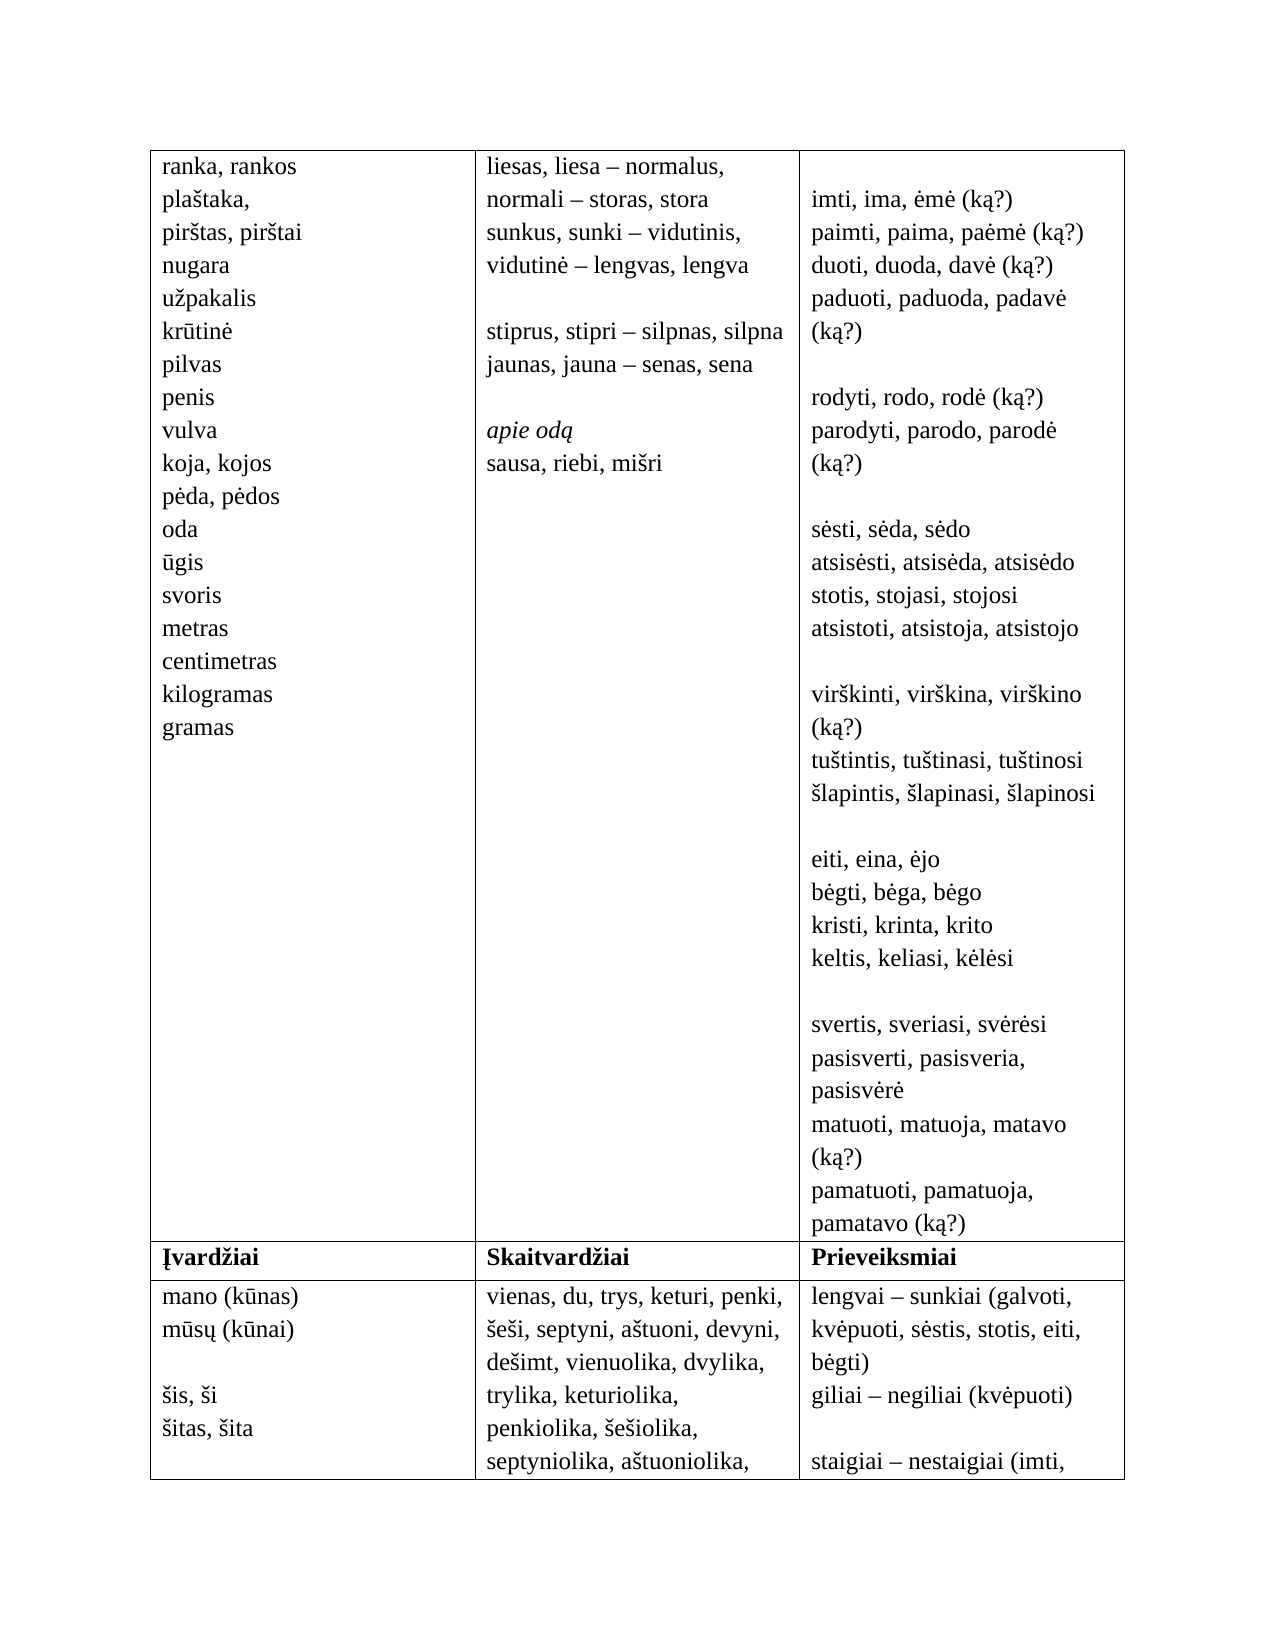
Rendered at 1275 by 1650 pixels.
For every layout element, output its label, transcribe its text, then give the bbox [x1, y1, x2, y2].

table_cell Įvardžiai [151, 1242, 475, 1280]
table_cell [476, 1281, 799, 1479]
table_cell Skaitvardžiai [476, 1242, 799, 1280]
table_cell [151, 1281, 475, 1479]
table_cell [800, 151, 1124, 1241]
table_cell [800, 1281, 1124, 1479]
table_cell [151, 151, 475, 1241]
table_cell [476, 151, 799, 1241]
table_cell Prieveiksmiai [800, 1242, 1124, 1280]
